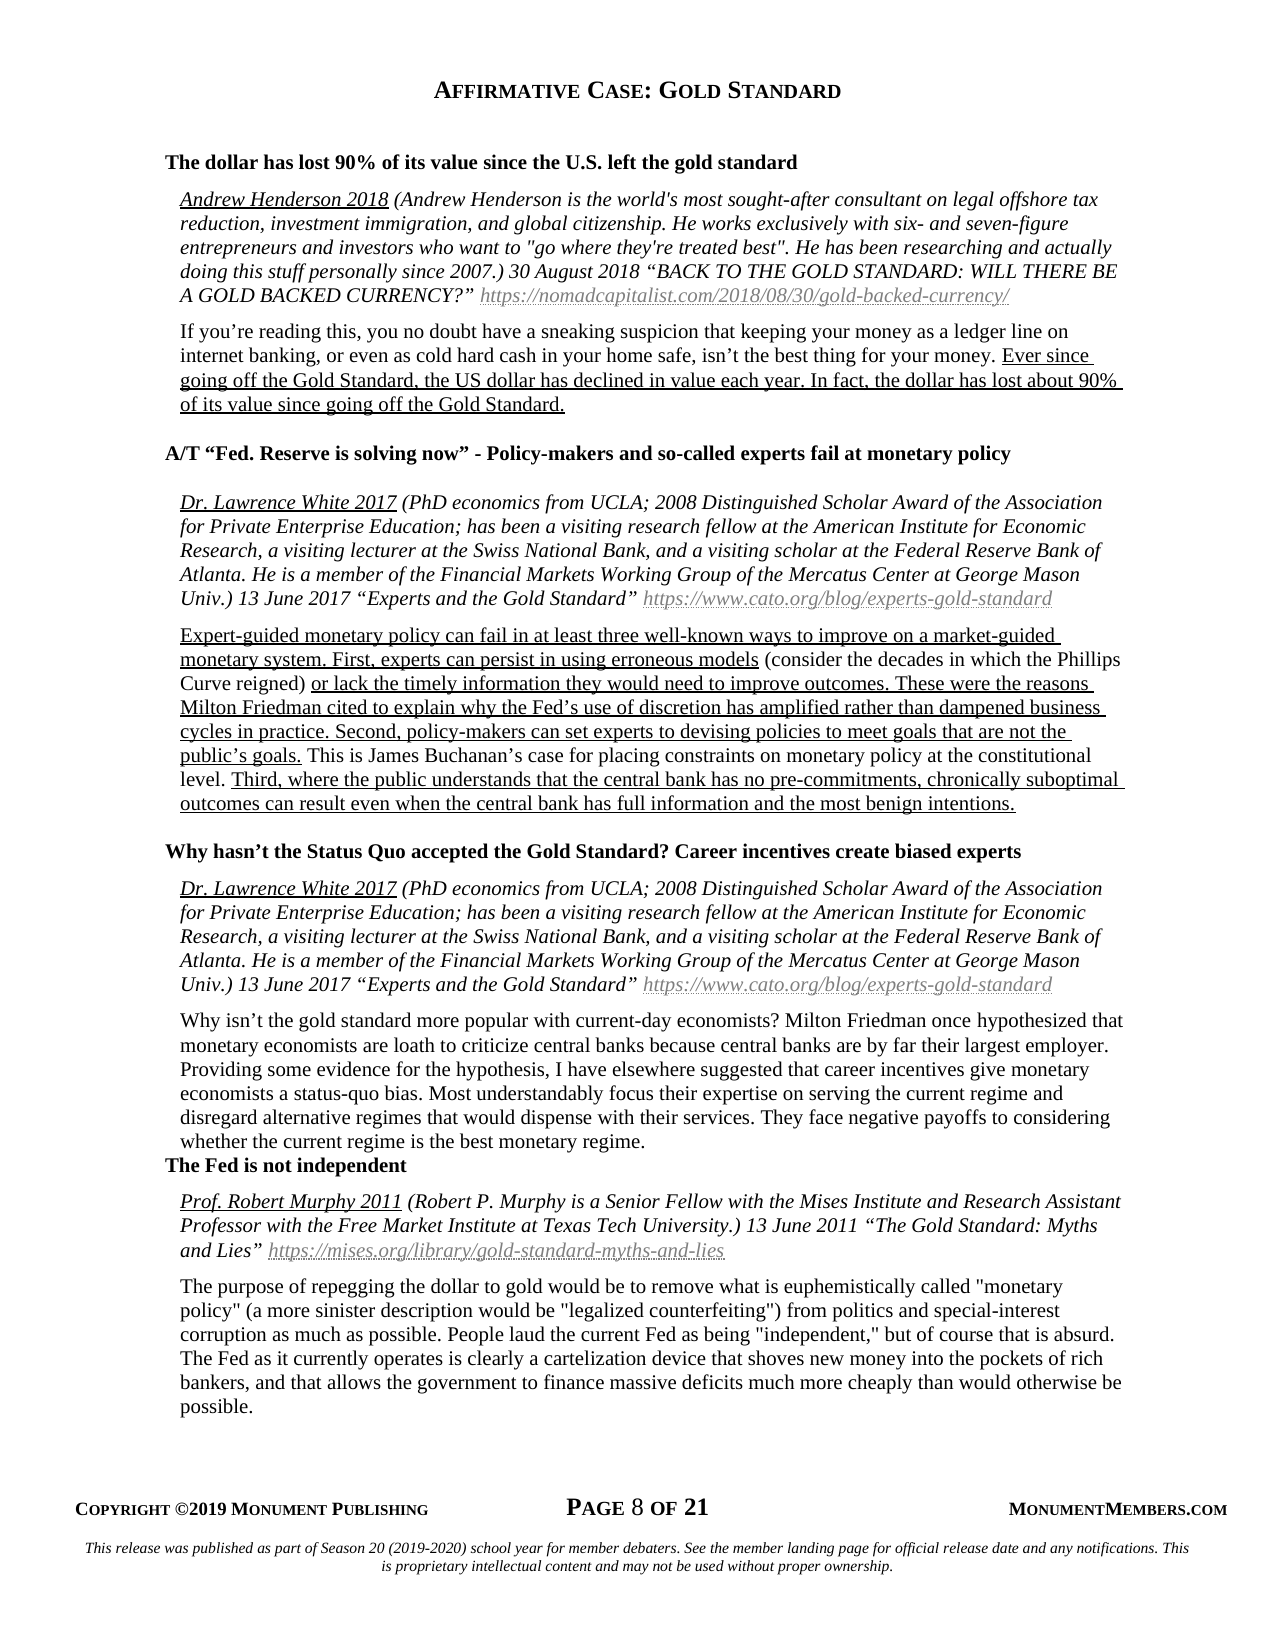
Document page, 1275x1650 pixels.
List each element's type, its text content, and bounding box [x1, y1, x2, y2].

text The Fed is not independent [165, 1153, 1125, 1177]
text Dr. Lawrence White 2017 (PhD economics from UCLA; 2008 Distinguished Scholar Award of the Association for Private Enterprise Education; has been a visiting research fellow at the American Institute for Economic Research, a visiting lecturer at the Swiss National Bank, and a visiting scholar at the Federal Reserve Bank of Atlanta. He is a member of the Financial Markets Working Group of the Mercatus Center at George Mason Univ.) 13 June 2017 “Experts and the Gold Standard” https://www.cato.org/blog/experts-gold-standard [180, 490, 1125, 610]
text Expert-guided monetary policy can fail in at least three well-known ways to improve on a market-guided monetary system. First, experts can persist in using erroneous models (consider the decades in which the Phillips Curve reigned) or lack the timely information they would need to improve outcomes. These were the reasons Milton Friedman cited to explain why the Fed’s use of discretion has amplified rather than dampened business cycles in practice. Second, policy-makers can set experts to devising policies to meet goals that are not the public’s goals. This is James Buchanan’s case for placing constraints on monetary policy at the constitutional level. Third, where the public understands that the central bank has no pre-commitments, chronically suboptimal outcomes can result even when the central bank has full information and the most benign intentions. [180, 622, 1125, 815]
text The dollar has lost 90% of its value since the U.S. left the gold standard [165, 150, 1125, 174]
text Why hasn’t the Status Quo accepted the Gold Standard? Career incentives create biased experts [165, 839, 1125, 863]
text A/T “Fed. Reserve is solving now” - Policy-makers and so-called experts fail at monetary policy [165, 441, 1125, 465]
text Why isn’t the gold standard more popular with current-day economists? Milton Friedman once hypothesized that monetary economists are loath to criticize central banks because central banks are by far their largest employer. Providing some evidence for the hypothesis, I have elsewhere suggested that career incentives give monetary economists a status-quo bias. Most understandably focus their expertise on serving the current regime and disregard alternative regimes that would dispense with their services. They face negative payoffs to considering whether the current regime is the best monetary regime. [180, 1008, 1125, 1153]
text The purpose of repegging the dollar to gold would be to remove what is euphemistically called "monetary policy" (a more sinister description would be "legalized counterfeiting") from politics and special-interest corruption as much as possible. People laud the current Fed as being "independent," but of course that is absurd. The Fed as it currently operates is clearly a cartelization device that shoves new money into the pockets of rich bankers, and that allows the government to finance massive deficits much more cheaply than would otherwise be possible. [180, 1274, 1125, 1418]
text If you’re reading this, you no doubt have a sneaking suspicion that keeping your money as a ledger line on internet banking, or even as cold hard cash in your home safe, isn’t the best thing for your money. Ever since going off the Gold Standard, the US dollar has declined in value each year. In fact, the dollar has lost about 90% of its value since going off the Gold Standard. [180, 319, 1125, 416]
text Andrew Henderson 2018 (Andrew Henderson is the world's most sought-after consultant on legal offshore tax reduction, investment immigration, and global citizenship. He works exclusively with six- and seven-figure entrepreneurs and investors who want to "go where they're treated best". He has been researching and actually doing this stuff personally since 2007.) 30 August 2018 “BACK TO THE GOLD STANDARD: WILL THERE BE A GOLD BACKED CURRENCY?” https://nomadcapitalist.com/2018/08/30/gold-backed-currency/ [180, 187, 1125, 307]
text Dr. Lawrence White 2017 (PhD economics from UCLA; 2008 Distinguished Scholar Award of the Association for Private Enterprise Education; has been a visiting research fellow at the American Institute for Economic Research, a visiting lecturer at the Swiss National Bank, and a visiting scholar at the Federal Reserve Bank of Atlanta. He is a member of the Financial Markets Working Group of the Mercatus Center at George Mason Univ.) 13 June 2017 “Experts and the Gold Standard” https://www.cato.org/blog/experts-gold-standard [180, 876, 1125, 996]
text Prof. Robert Murphy 2011 (Robert P. Murphy is a Senior Fellow with the Mises Institute and Research Assistant Professor with the Free Market Institute at Texas Tech University.) 13 June 2011 “The Gold Standard: Myths and Lies” https://mises.org/library/gold-standard-myths-and-lies [180, 1189, 1125, 1262]
